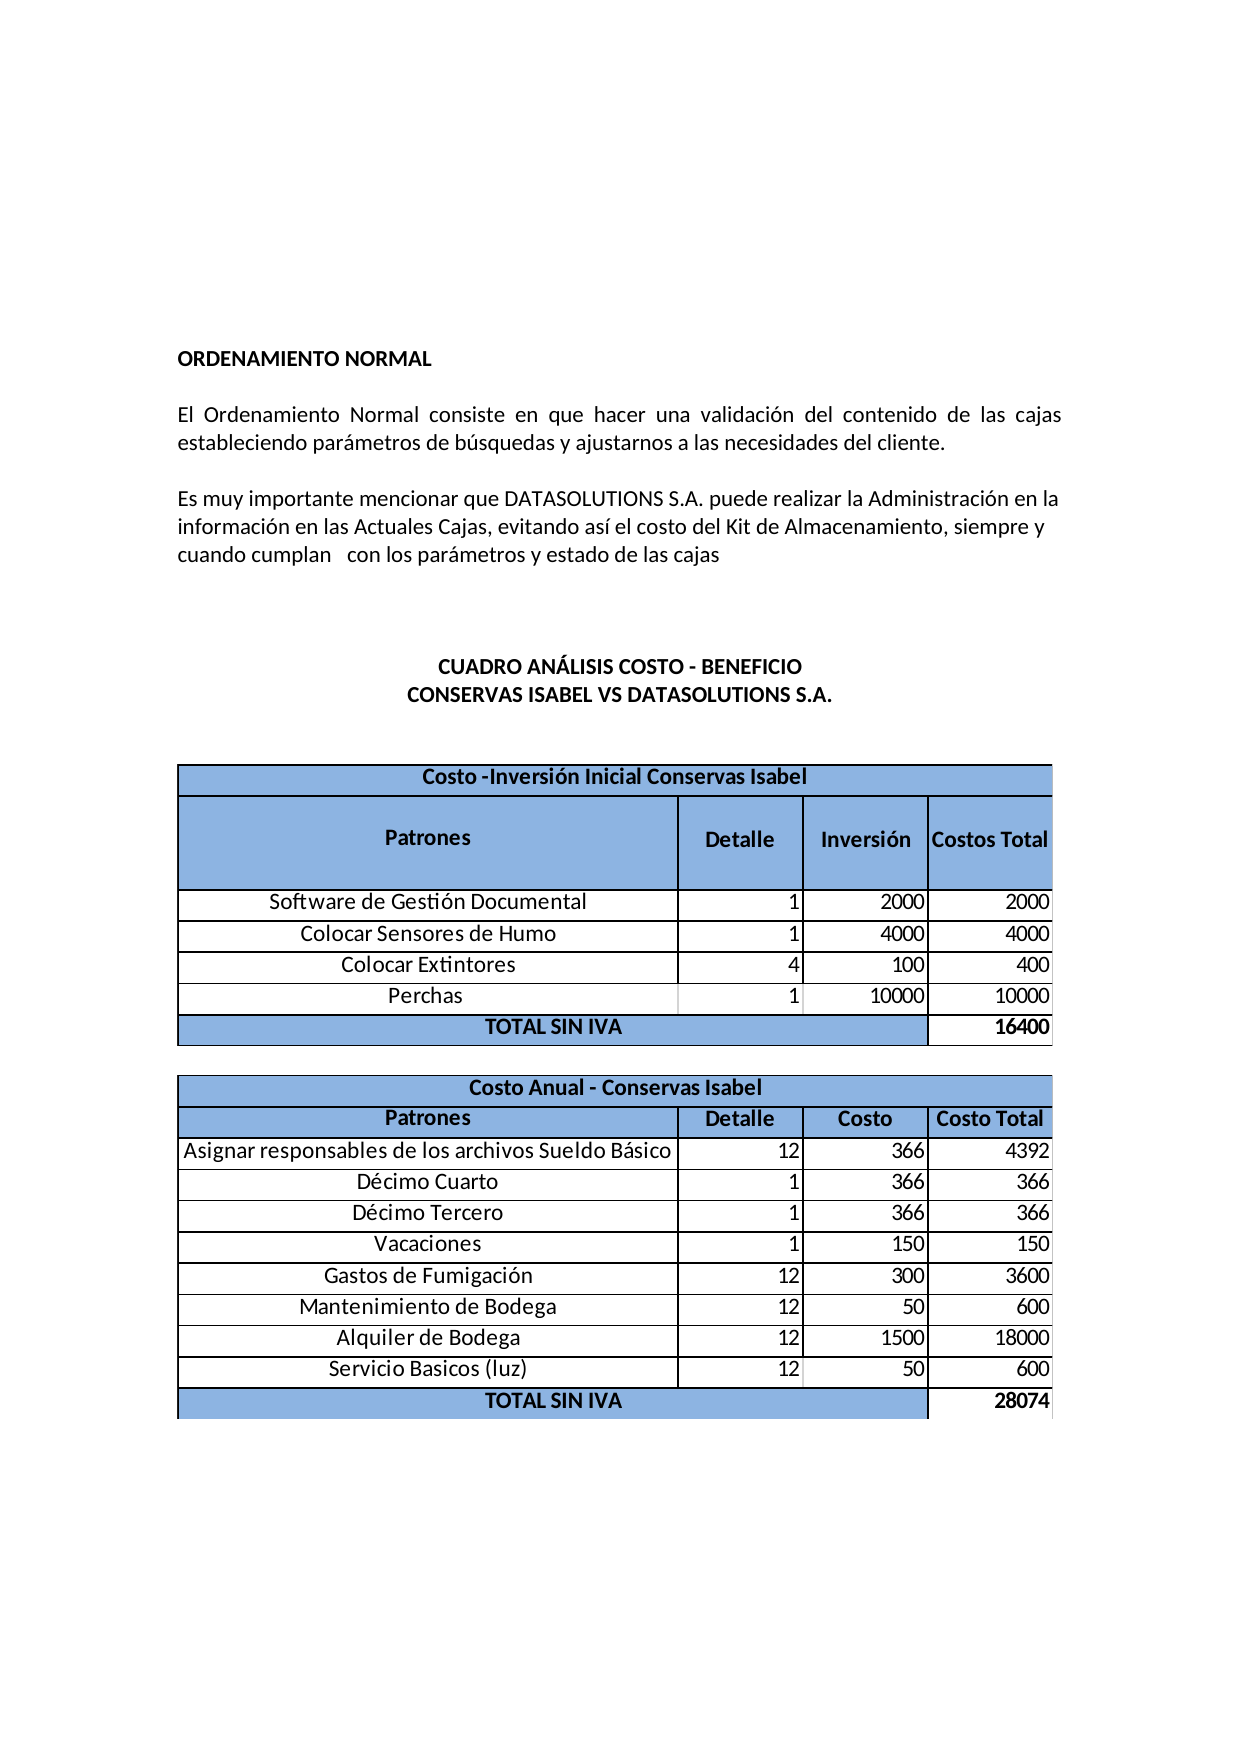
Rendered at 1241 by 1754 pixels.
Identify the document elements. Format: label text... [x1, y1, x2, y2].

text Es muy importante mencionar que DATASOLUTIONS S.A. puede realizar la Administración en la información en las Actuales Cajas, evitando así el costo del Kit de Almacenamiento, siempre y cuando cumplan con los parámetros y estado de las cajas [177, 484, 1063, 568]
text ORDENAMIENTO NORMAL [177, 344, 1063, 372]
text El Ordenamiento Normal consiste en que hacer una validación del contenido de las cajas estableciendo parámetros de búsquedas y ajustarnos a las necesidades del cliente. [177, 400, 1063, 456]
text CUADRO ANÁLISIS COSTO - BENEFICIO [177, 652, 1063, 680]
text CONSERVAS ISABEL VS DATASOLUTIONS S.A. [177, 680, 1063, 708]
